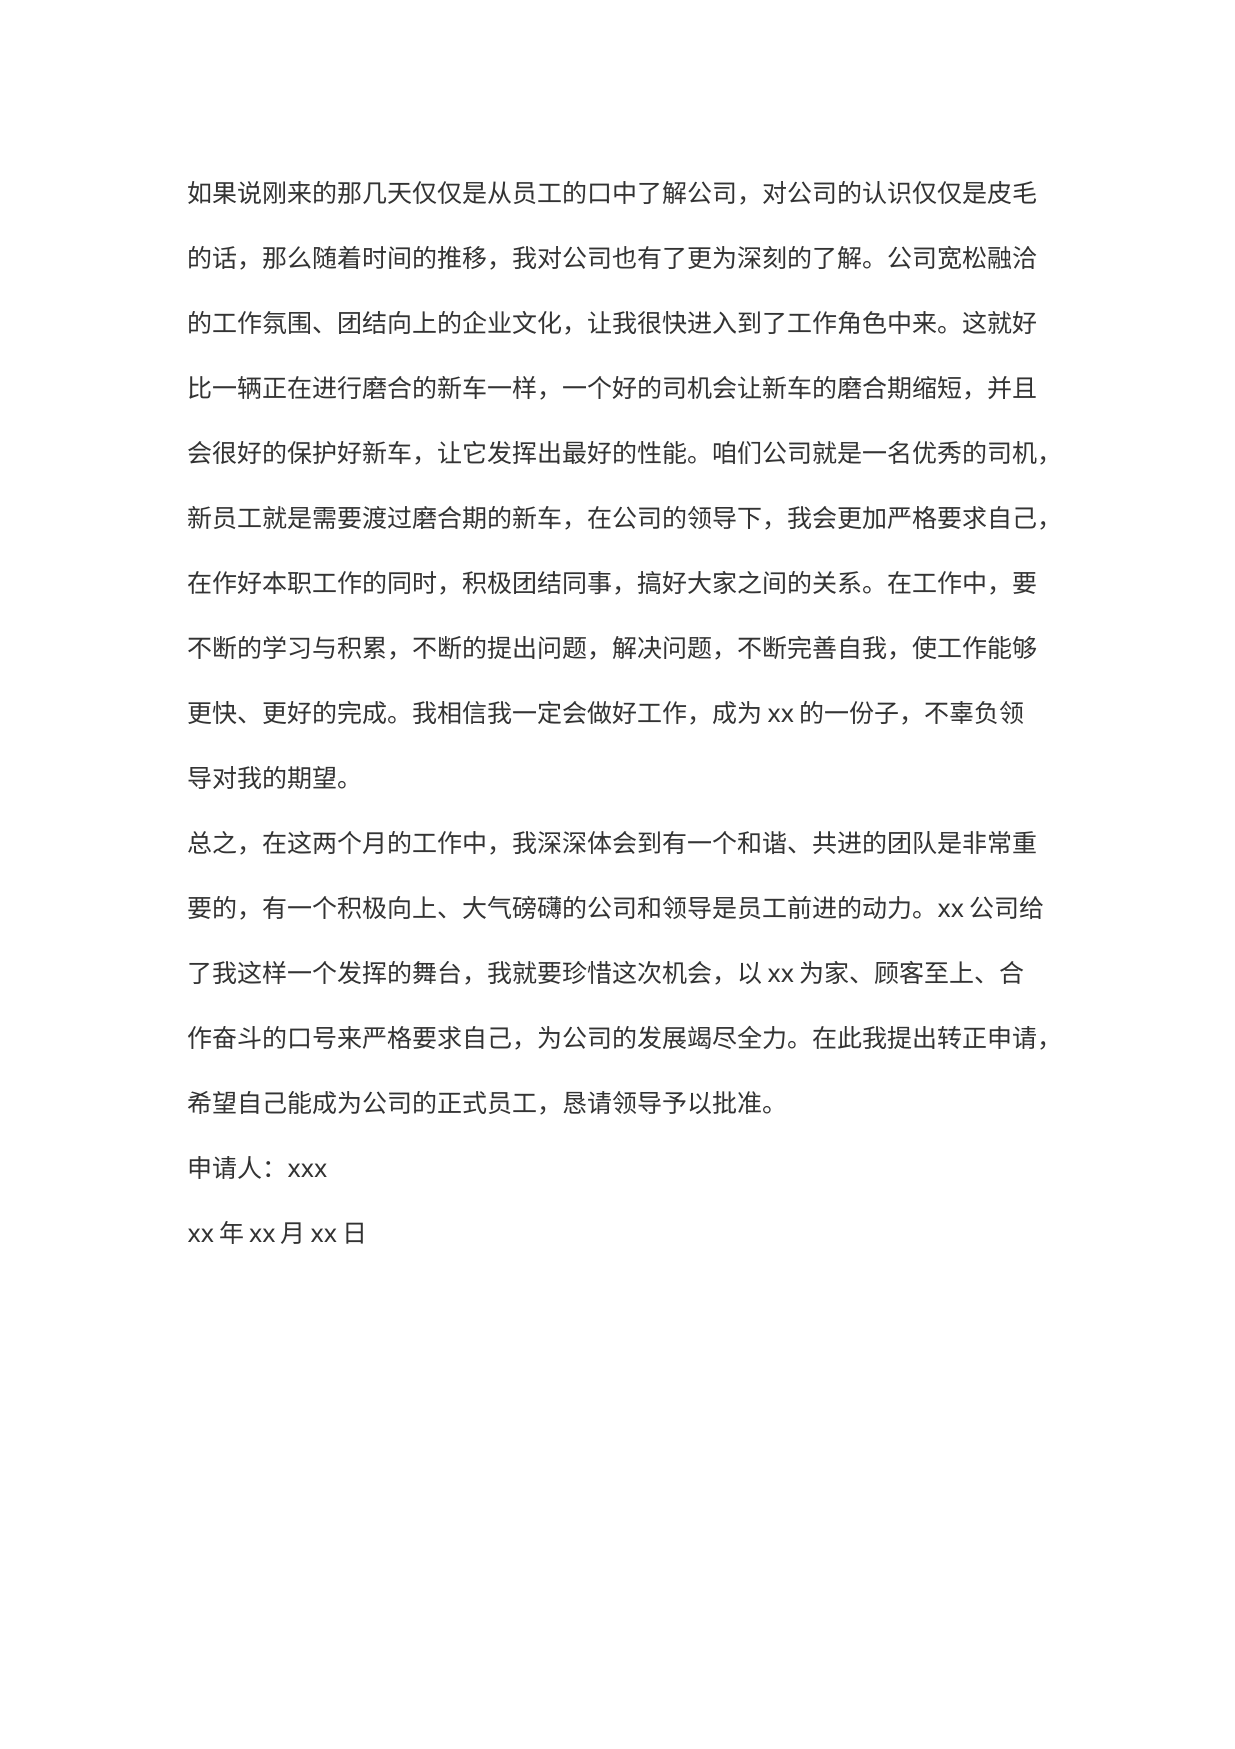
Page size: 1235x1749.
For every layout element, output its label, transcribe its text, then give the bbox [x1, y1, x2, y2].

text 总之，在这两个月的工作中，我深深体会到有一个和谐、共进的团队是非常重要的，有一个积极向上、大气磅礴的公司和领导是员工前进的动力。xx公司给了我这样一个发挥的舞台，我就要珍惜这次机会，以xx为家、顾客至上、合作奋斗的口号来严格要求自己，为公司的发展竭尽全力。在此我提出转正申请，希望自己能成为公司的正式员工，恳请领导予以批准。 [187, 809, 1047, 1134]
text 申请人：xxx [187, 1134, 1047, 1199]
text 如果说刚来的那几天仅仅是从员工的口中了解公司，对公司的认识仅仅是皮毛的话，那么随着时间的推移，我对公司也有了更为深刻的了解。公司宽松融洽的工作氛围、团结向上的企业文化，让我很快进入到了工作角色中来。这就好比一辆正在进行磨合的新车一样，一个好的司机会让新车的磨合期缩短，并且会很好的保护好新车，让它发挥出最好的性能。咱们公司就是一名优秀的司机，新员工就是需要渡过磨合期的新车，在公司的领导下，我会更加严格要求自己，在作好本职工作的同时，积极团结同事，搞好大家之间的关系。在工作中，要不断的学习与积累，不断的提出问题，解决问题，不断完善自我，使工作能够更快、更好的完成。我相信我一定会做好工作，成为xx的一份子，不辜负领导对我的期望。 [187, 159, 1047, 809]
text xx年xx月xx日 [187, 1199, 1047, 1264]
